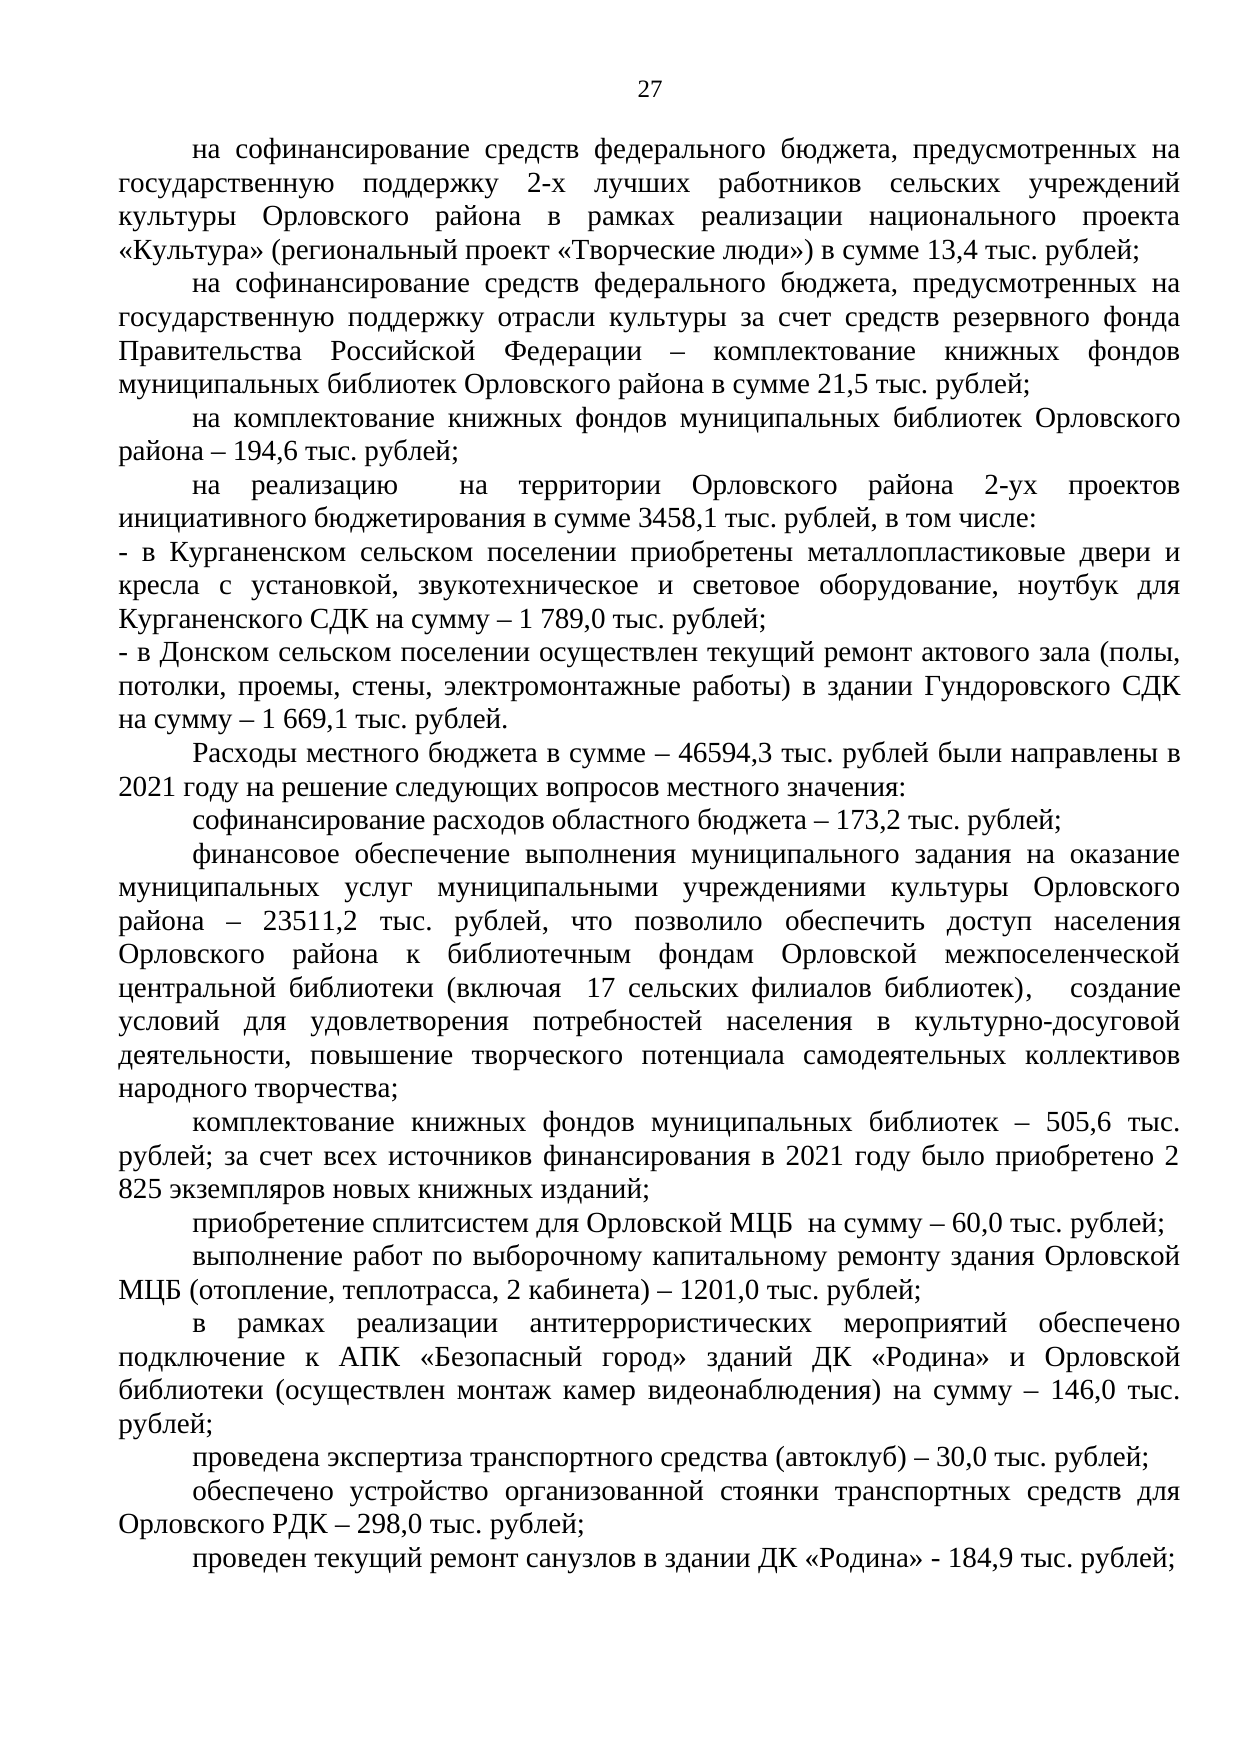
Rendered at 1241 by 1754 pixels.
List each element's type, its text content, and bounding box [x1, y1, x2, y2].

text Расходы местного бюджета в сумме – 46594,3 тыс. рублей были направлены в 2021 году на решение следующих вопросов местного значения: [118, 735, 1181, 802]
text комплектование книжных фондов муниципальных библиотек – 505,6 тыс. рублей; за счет всех источников финансирования в 2021 году было приобретено 2 825 экземпляров новых книжных изданий; [118, 1104, 1181, 1205]
text софинансирование расходов областного бюджета – 173,2 тыс. рублей; [118, 802, 1181, 836]
text приобретение сплитсистем для Орловской МЦБ на сумму – 60,0 тыс. рублей; [118, 1205, 1181, 1238]
text обеспечено устройство организованной стоянки транспортных средств для Орловского РДК – 298,0 тыс. рублей; [118, 1473, 1181, 1540]
text проведен текущий ремонт санузлов в здании ДК «Родина» - 184,9 тыс. рублей; [118, 1540, 1181, 1574]
text - в Курганенском сельском поселении приобретены металлопластиковые двери и кресла с установкой, звукотехническое и световое оборудование, ноутбук для Курганенского СДК на сумму – 1 789,0 тыс. рублей; [118, 534, 1181, 634]
text в рамках реализации антитеррористических мероприятий обеспечено подключение к АПК «Безопасный город» зданий ДК «Родина» и Орловской библиотеки (осуществлен монтаж камер видеонаблюдения) на сумму – 146,0 тыс. рублей; [118, 1305, 1181, 1439]
text на софинансирование средств федерального бюджета, предусмотренных на государственную поддержку 2-х лучших работников сельских учреждений культуры Орловского района в рамках реализации национального проекта «Культура» (региональный проект «Творческие люди») в сумме 13,4 тыс. рублей; [118, 131, 1181, 266]
text на реализацию на территории Орловского района 2-ух проектов инициативного бюджетирования в сумме 3458,1 тыс. рублей, в том числе: [118, 467, 1181, 534]
text - в Донском сельском поселении осуществлен текущий ремонт актового зала (полы, потолки, проемы, стены, электромонтажные работы) в здании Гундоровского СДК на сумму – 1 669,1 тыс. рублей. [118, 634, 1181, 735]
text на софинансирование средств федерального бюджета, предусмотренных на государственную поддержку отрасли культуры за счет средств резервного фонда Правительства Российской Федерации – комплектование книжных фондов муниципальных библиотек Орловского района в сумме 21,5 тыс. рублей; [118, 266, 1181, 400]
text на комплектование книжных фондов муниципальных библиотек Орловского района – 194,6 тыс. рублей; [118, 400, 1181, 467]
text выполнение работ по выборочному капитальному ремонту здания Орловской МЦБ (отопление, теплотрасса, 2 кабинета) – 1201,0 тыс. рублей; [118, 1238, 1181, 1305]
text проведена экспертиза транспортного средства (автоклуб) – 30,0 тыс. рублей; [118, 1439, 1181, 1473]
text финансовое обеспечение выполнения муниципального задания на оказание муниципальных услуг муниципальными учреждениями культуры Орловского района – 23511,2 тыс. рублей, что позволило обеспечить доступ населения Орловского района к библиотечным фондам Орловской межпоселенческой центральной библиотеки (включая 17 сельских филиалов библиотек), создание условий для удовлетворения потребностей населения в культурно-досуговой деятельности, повышение творческого потенциала самодеятельных коллективов народного творчества; [118, 836, 1181, 1104]
